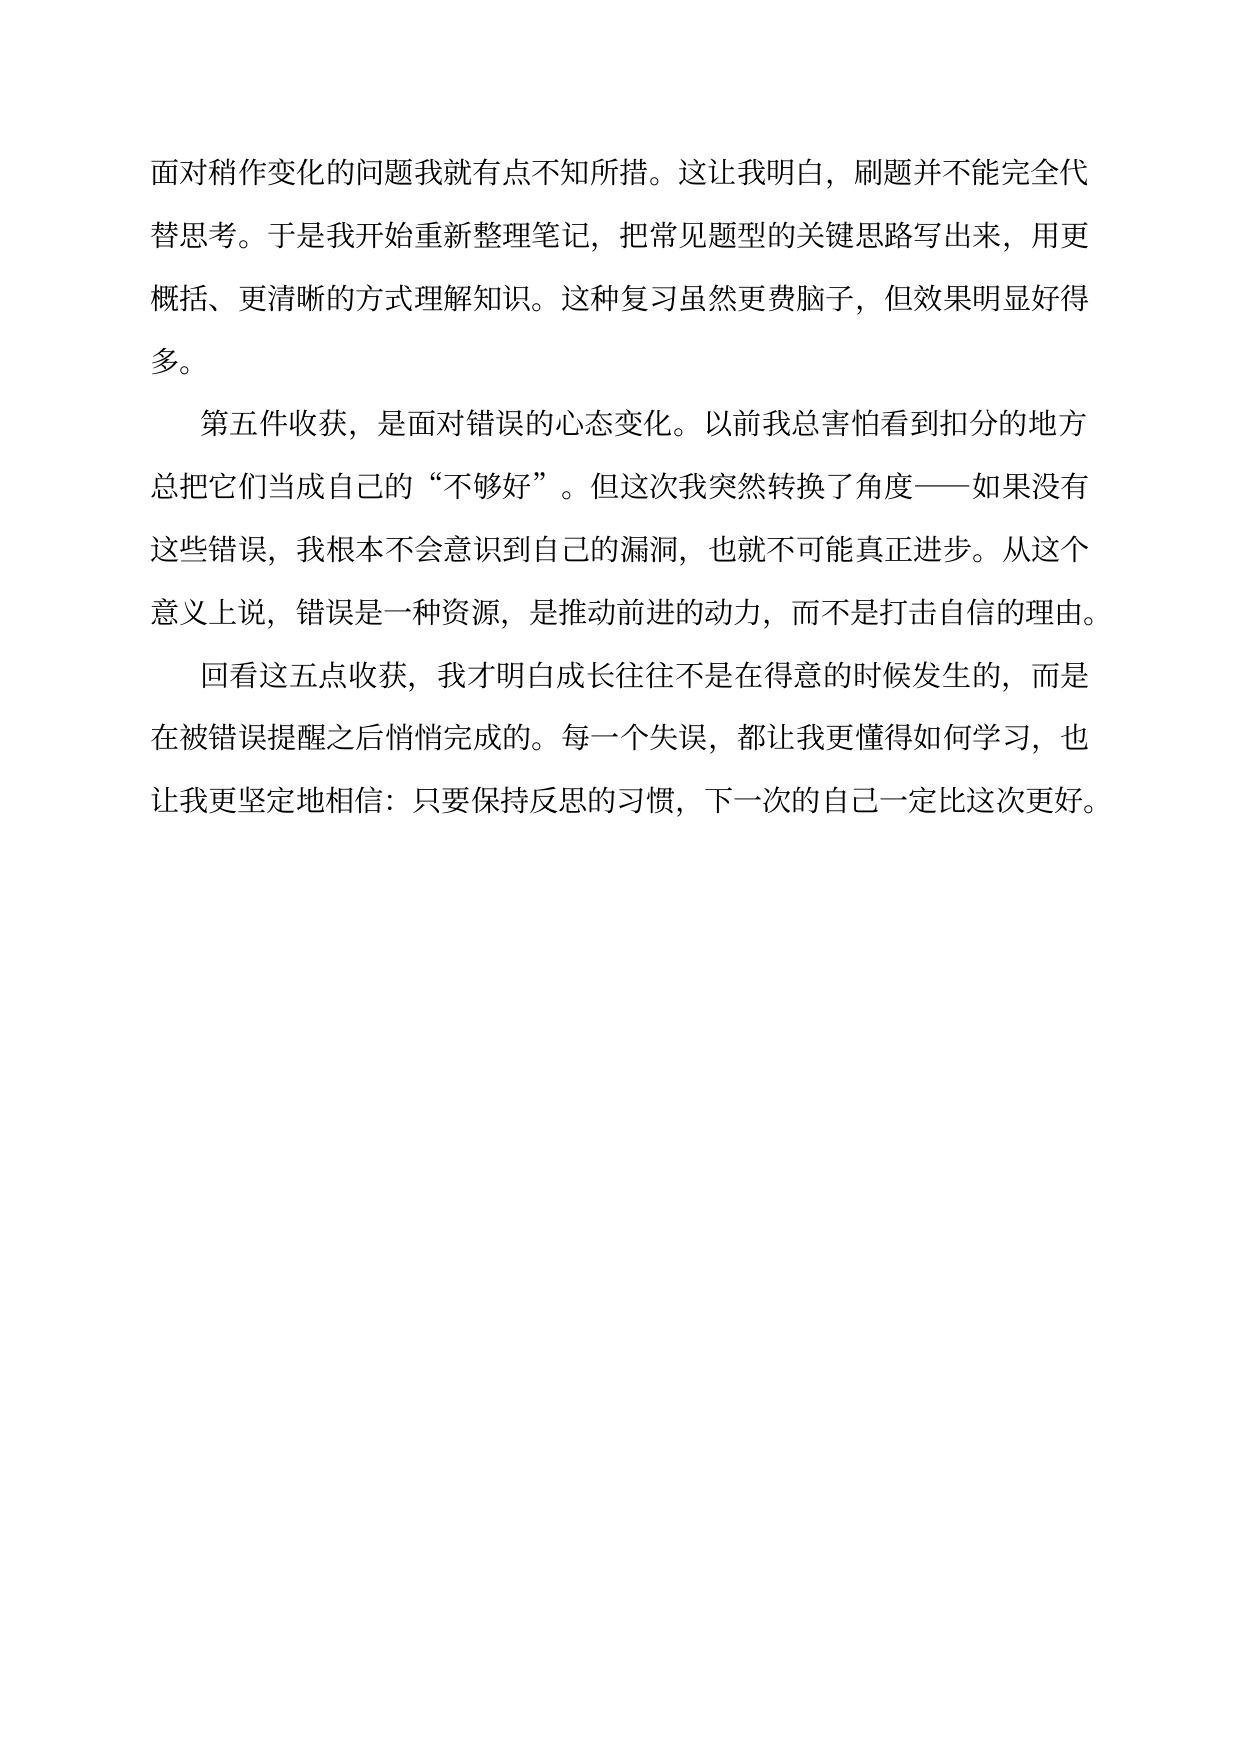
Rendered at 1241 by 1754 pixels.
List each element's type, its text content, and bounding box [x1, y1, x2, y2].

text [150, 150, 1090, 380]
text 回看这五点收获，我才明白成长往往不是在得意的时候发生的，而是在被错误提醒之后悄悄完成的。每一个失误，都让我更懂得如何学习，也让我更坚定地相信：只要保持反思的习惯，下一次的自己一定比这次更好。 [150, 652, 1090, 820]
text 第五件收获，是面对错误的心态变化。以前我总害怕看到扣分的地方，总把它们当成自己的“不够好”。但这次我突然转换了角度——如果没有这些错误，我根本不会意识到自己的漏洞，也就不可能真正进步。从这个意义上说，错误是一种资源，是推动前进的动力，而不是打击自信的理由。 [150, 401, 1090, 632]
